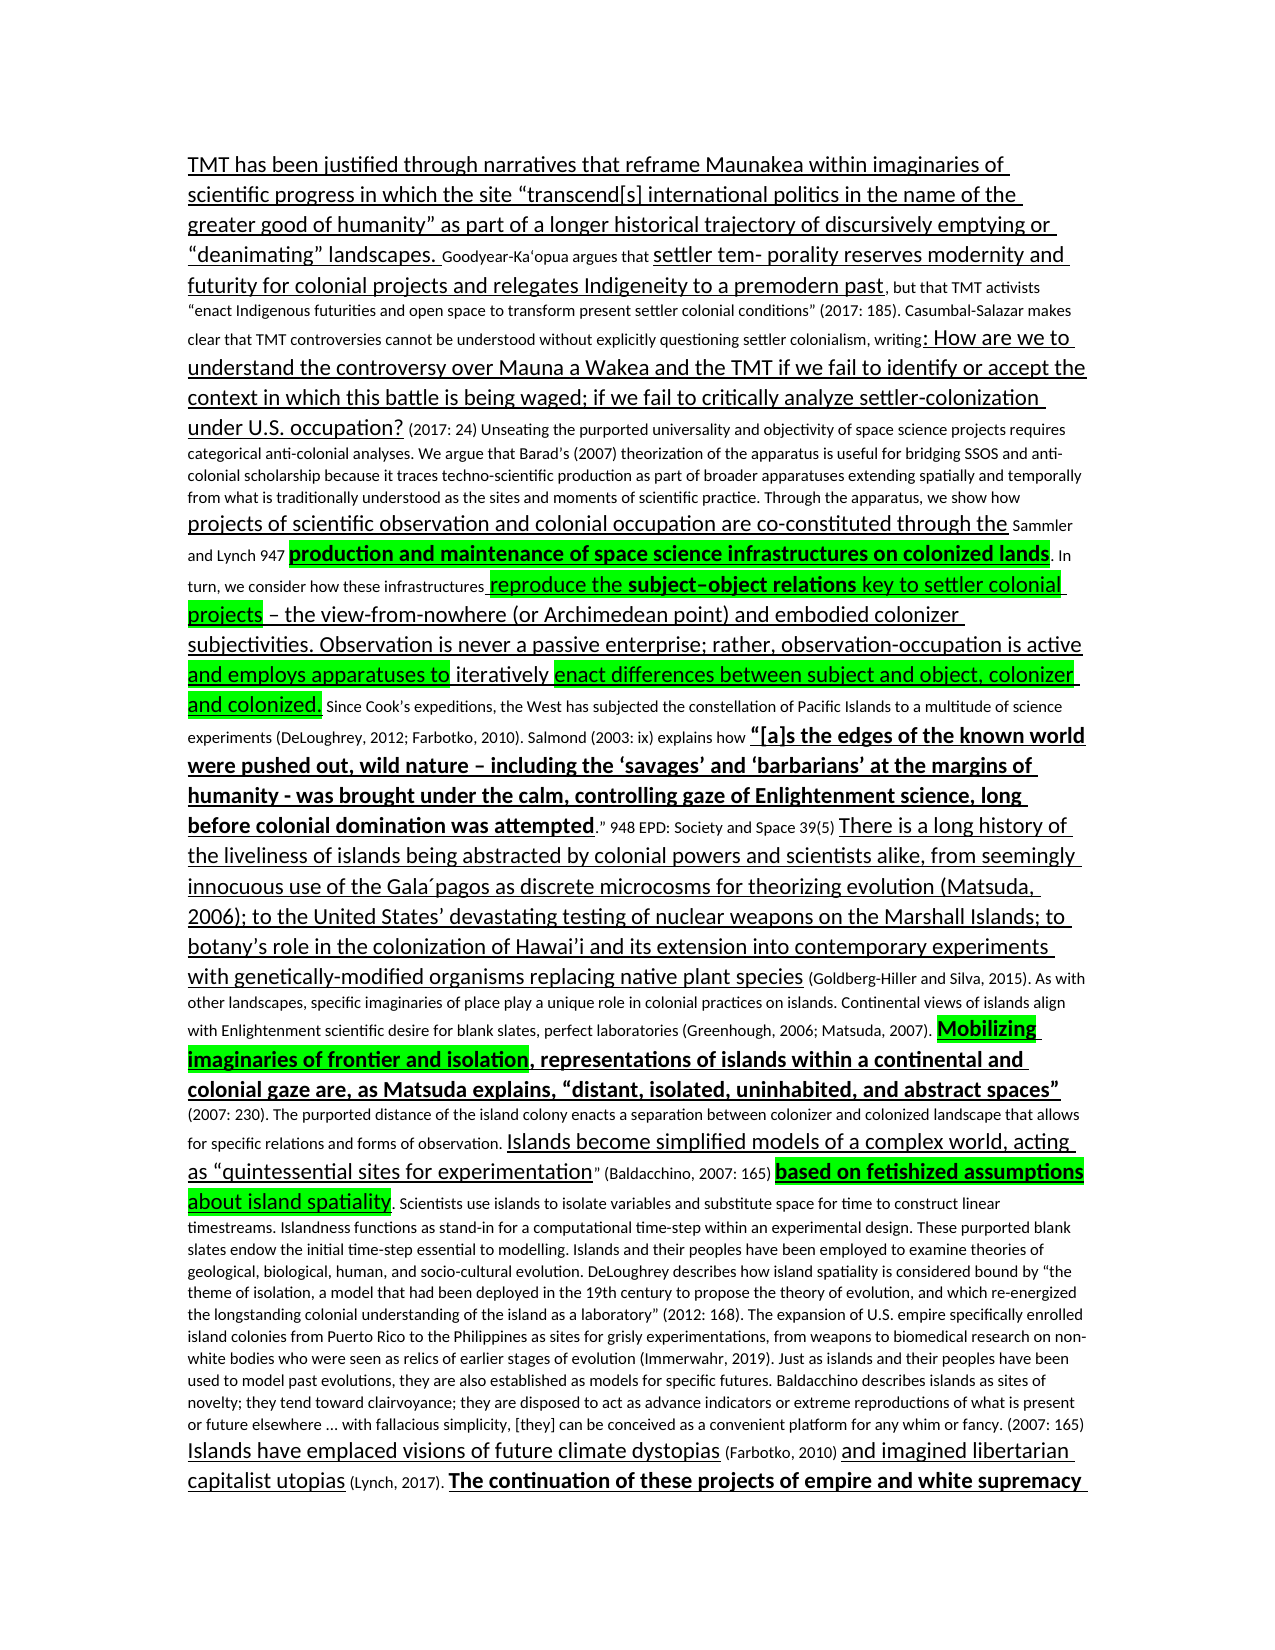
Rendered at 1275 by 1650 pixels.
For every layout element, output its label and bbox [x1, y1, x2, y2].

text [187, 378, 1087, 1495]
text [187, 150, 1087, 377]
